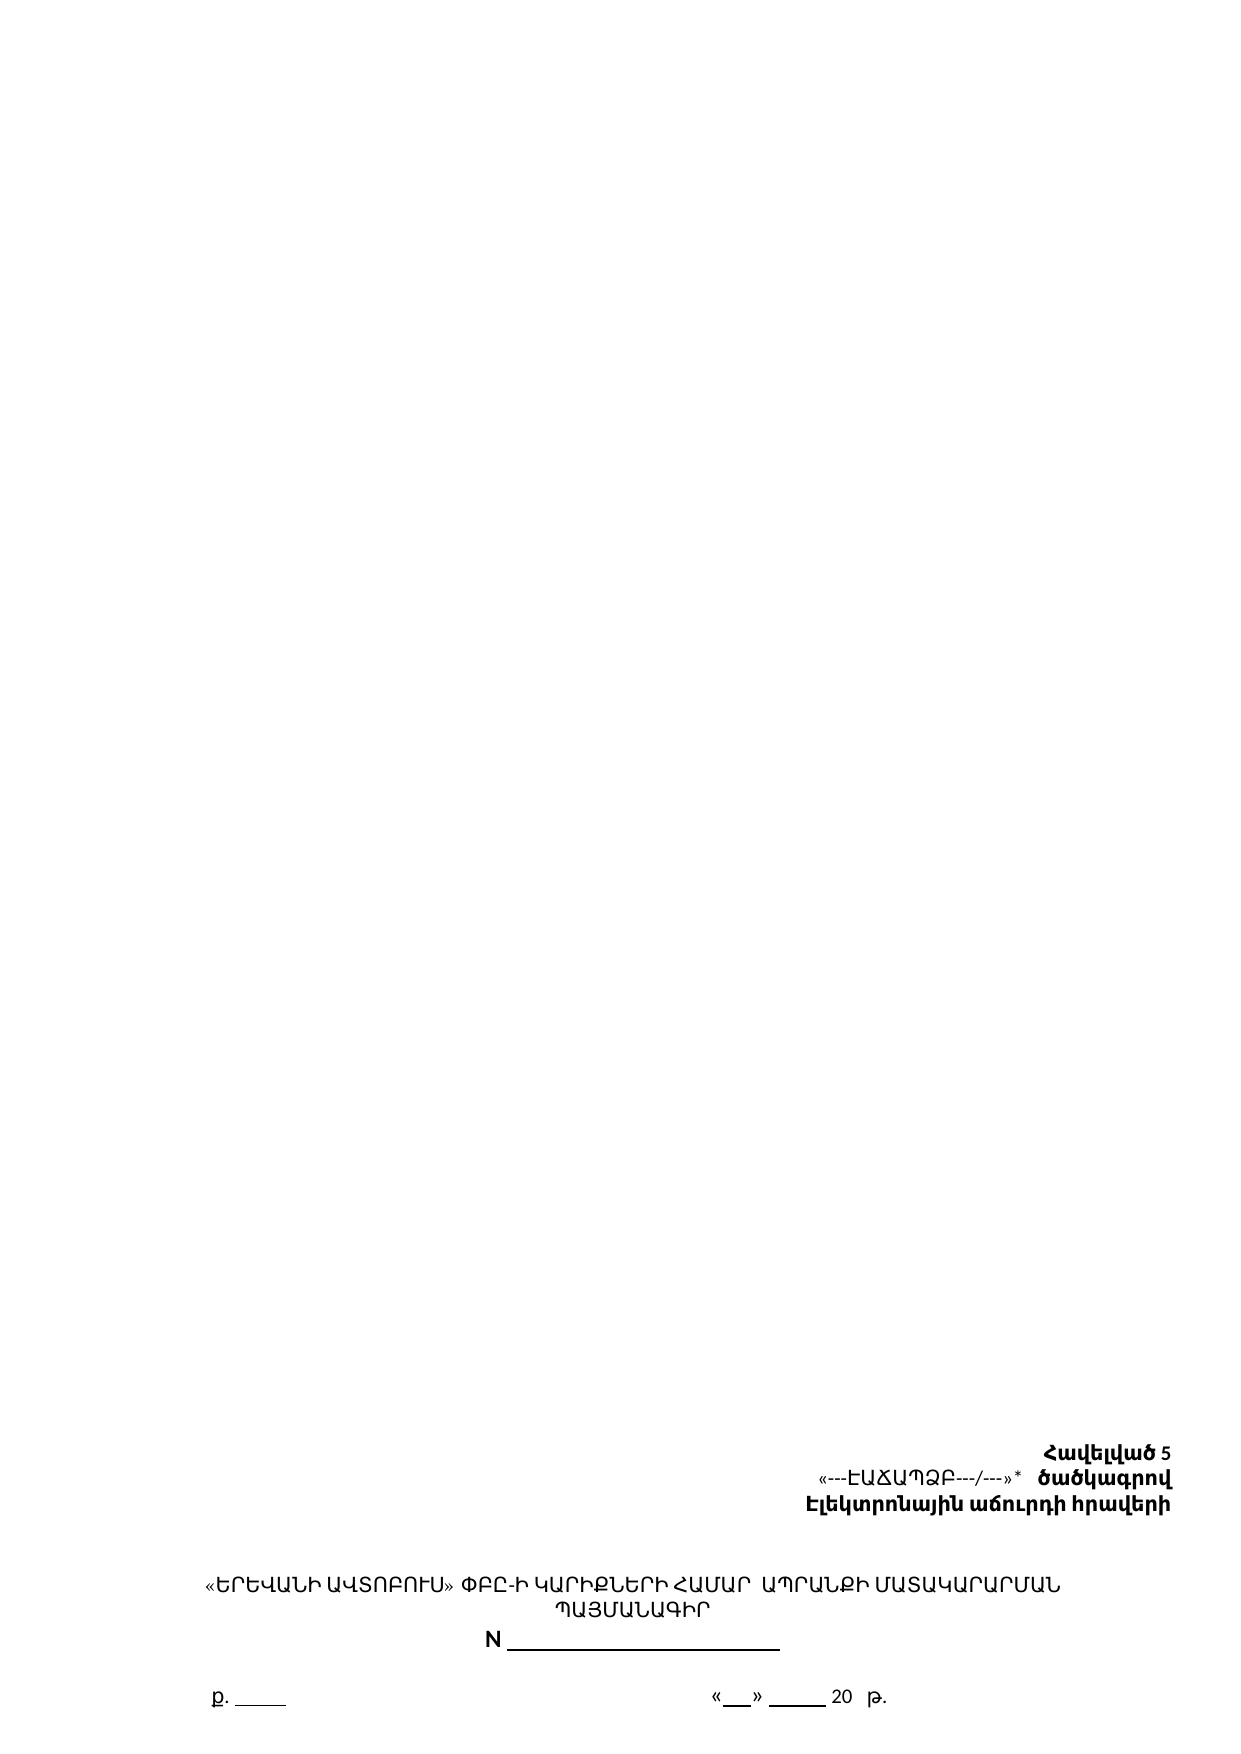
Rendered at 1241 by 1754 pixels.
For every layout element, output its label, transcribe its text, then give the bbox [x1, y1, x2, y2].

text ՊԱՅՄԱՆԱԳԻՐ [79, 1598, 1171, 1623]
text «---ԷԱՃԱՊՁԲ---/---»* ծածկագրով [94, 1465, 1171, 1491]
text Էլեկտրոնային աճուրդի հրավերի [94, 1491, 1171, 1516]
text N [79, 1623, 1171, 1653]
text ԵՐԵՎԱՆԻ ԱՎՏՈԲՈՒՍ ՓԲԸ-Ի ԿԱՐԻՔՆԵՐԻ ՀԱՄԱՐ ԱՊՐԱՆՔԻ ՄԱՏԱԿԱՐԱՐՄԱՆ [79, 1572, 1171, 1598]
text Հավելված 5 [94, 1440, 1171, 1465]
text ք. « » 20 թ. [94, 1679, 1171, 1709]
